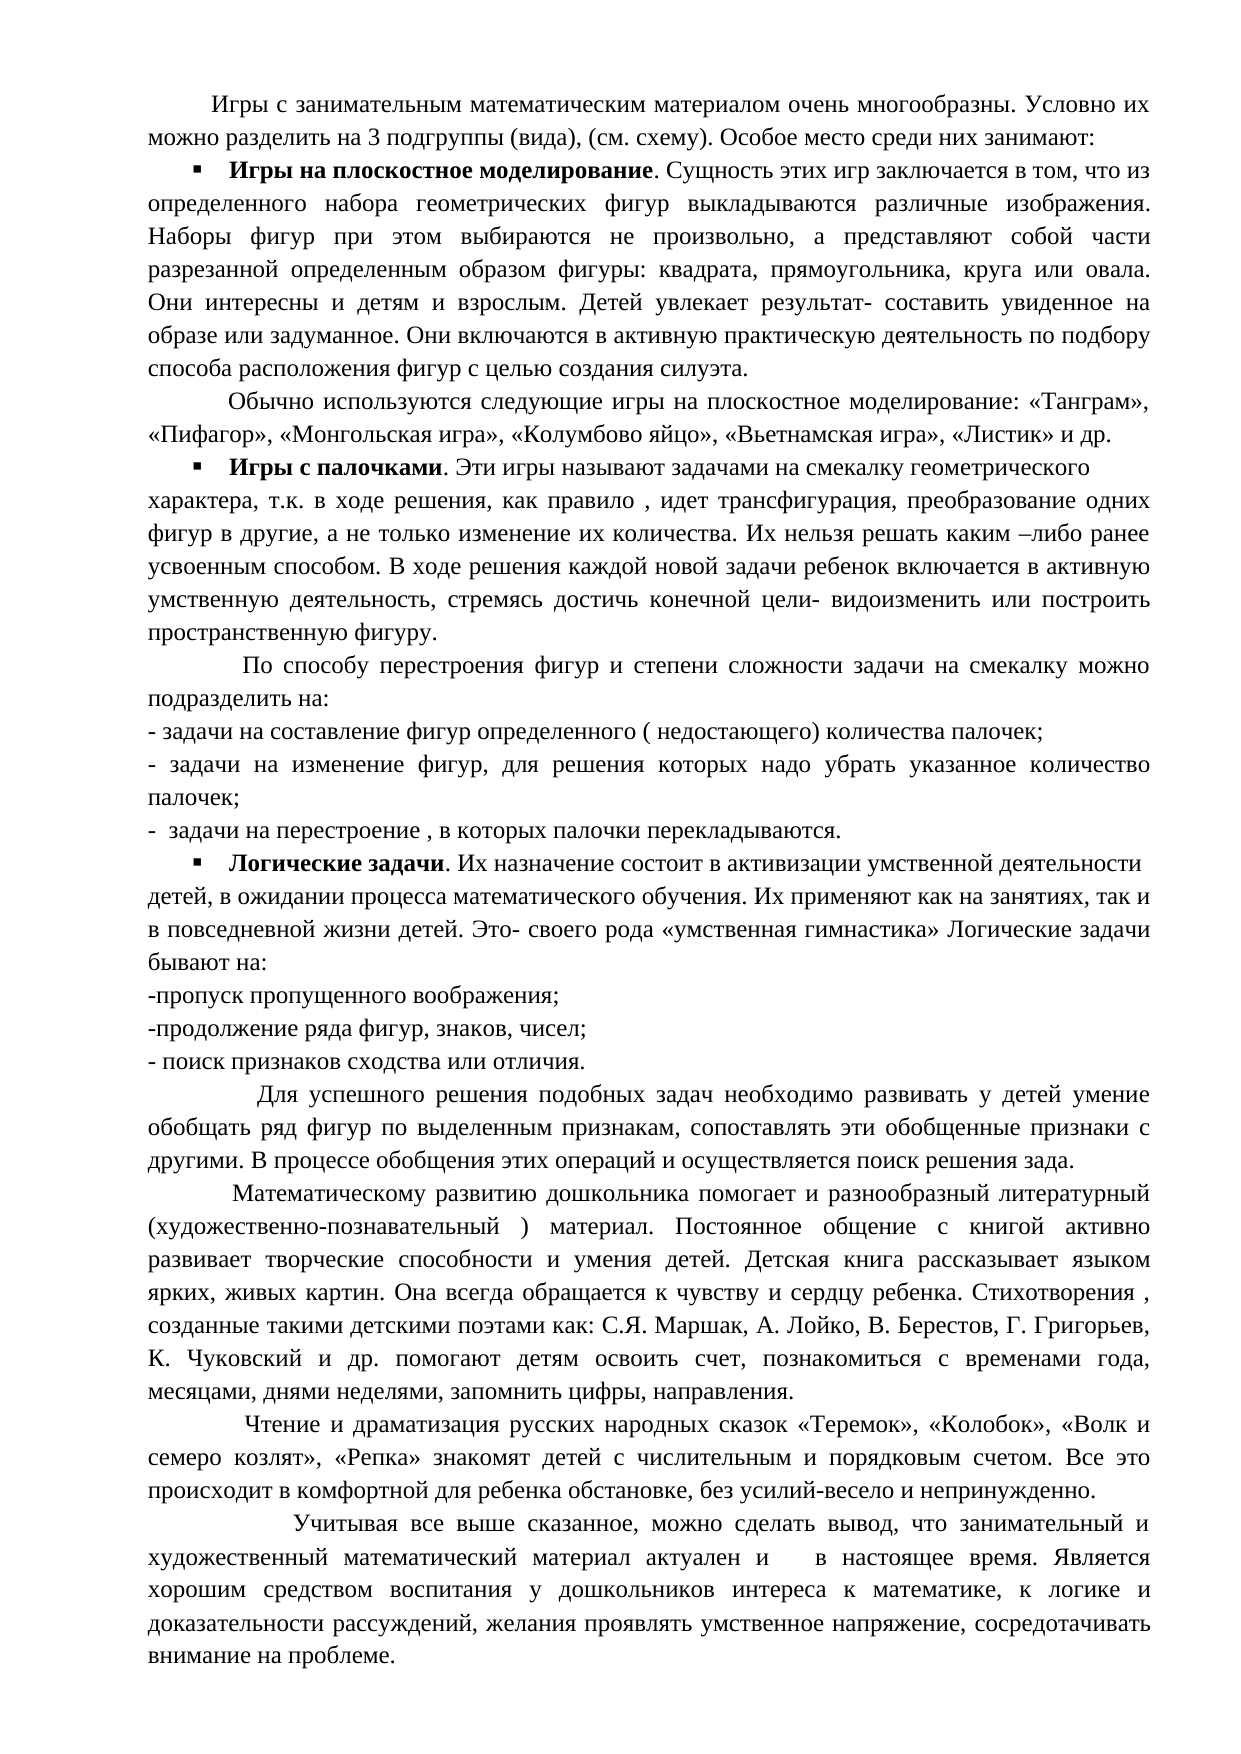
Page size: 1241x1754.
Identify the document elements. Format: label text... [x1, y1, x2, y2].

list Игры с палочками. Эти игры называют задачами на смекалку геометрического [191, 452, 1152, 481]
list Логические задачи. Их назначение состоит в активизации умственной деятельности [191, 848, 1152, 877]
text Учитывая все выше сказанное, можно сделать вывод, что занимательный и художественный математический материал актуален и в настоящее время. Является хорошим средством воспитания у дошкольников интереса к математике, к логике и доказательности рассуждений, желания проявлять умственное напряжение, сосредотачивать внимание на проблеме. [148, 1508, 1152, 1669]
list Игры на плоскостное моделирование. Сущность этих игр заключается в том, что из [191, 155, 1152, 183]
text Для успешного решения подобных задач необходимо развивать у детей умение обобщать ряд фигур по выделенным признакам, сопоставлять эти обобщенные признаки с другими. В процессе обобщения этих операций и осуществляется поиск решения зада. [148, 1079, 1152, 1174]
text - задачи на изменение фигур, для решения которых надо убрать указанное количество палочек; [148, 749, 1152, 811]
text характера, т.к. в ходе решения, как правило , идет трансфигурация, преобразование одних фигур в другие, а не только изменение их количества. Их нельзя решать каким –либо ранее усвоенным способом. В ходе решения каждой новой задачи ребенок включается в активную умственную деятельность, стремясь достичь конечной цели- видоизменить или построить пространственную фигуру. [148, 485, 1152, 646]
text - задачи на перестроение , в которых палочки перекладываются. [148, 815, 1152, 844]
text определенного набора геометрических фигур выкладываются различные изображения. Наборы фигур при этом выбираются не произвольно, а представляют собой части разрезанной определенным образом фигуры: квадрата, прямоугольника, круга или овала. Они интересны и детям и взрослым. Детей увлекает результат- составить увиденное на образе или задуманное. Они включаются в активную практическую деятельность по подбору способа расположения фигур с целью создания силуэта. [148, 188, 1152, 382]
text -продолжение ряда фигур, знаков, чисел; [148, 1013, 1152, 1042]
text Математическому развитию дошкольника помогает и разнообразный литературный (художественно-познавательный ) материал. Постоянное общение с книгой активно развивает творческие способности и умения детей. Детская книга рассказывает языком ярких, живых картин. Она всегда обращается к чувству и сердцу ребенка. Стихотворения , созданные такими детскими поэтами как: С.Я. Маршак, А. Лойко, В. Берестов, Г. Григорьев, К. Чуковский и др. помогают детям освоить счет, познакомиться с временами года, месяцами, днями неделями, запомнить цифры, направления. [148, 1178, 1152, 1405]
text -пропуск пропущенного воображения; [148, 980, 1152, 1009]
text детей, в ожидании процесса математического обучения. Их применяют как на занятиях, так и в повседневной жизни детей. Это- своего рода «умственная гимнастика» Логические задачи бывают на: [148, 881, 1152, 976]
text - задачи на составление фигур определенного ( недостающего) количества палочек; [148, 716, 1152, 745]
text По способу перестроения фигур и степени сложности задачи на смекалку можно подразделить на: [148, 650, 1152, 712]
text Чтение и драматизация русских народных сказок «Теремок», «Колобок», «Волк и семеро козлят», «Репка» знакомят детей с числительным и порядковым счетом. Все это происходит в комфортной для ребенка обстановке, без усилий-весело и непринужденно. [148, 1409, 1152, 1504]
text - поиск признаков сходства или отличия. [148, 1046, 1152, 1075]
text Игры с занимательным математическим материалом очень многообразны. Условно их можно разделить на 3 подгруппы (вида), (см. схему). Особое место среди них занимают: [148, 89, 1152, 150]
text Обычно используются следующие игры на плоскостное моделирование: «Танграм», «Пифагор», «Монгольская игра», «Колумбово яйцо», «Вьетнамская игра», «Листик» и др. [148, 386, 1152, 448]
